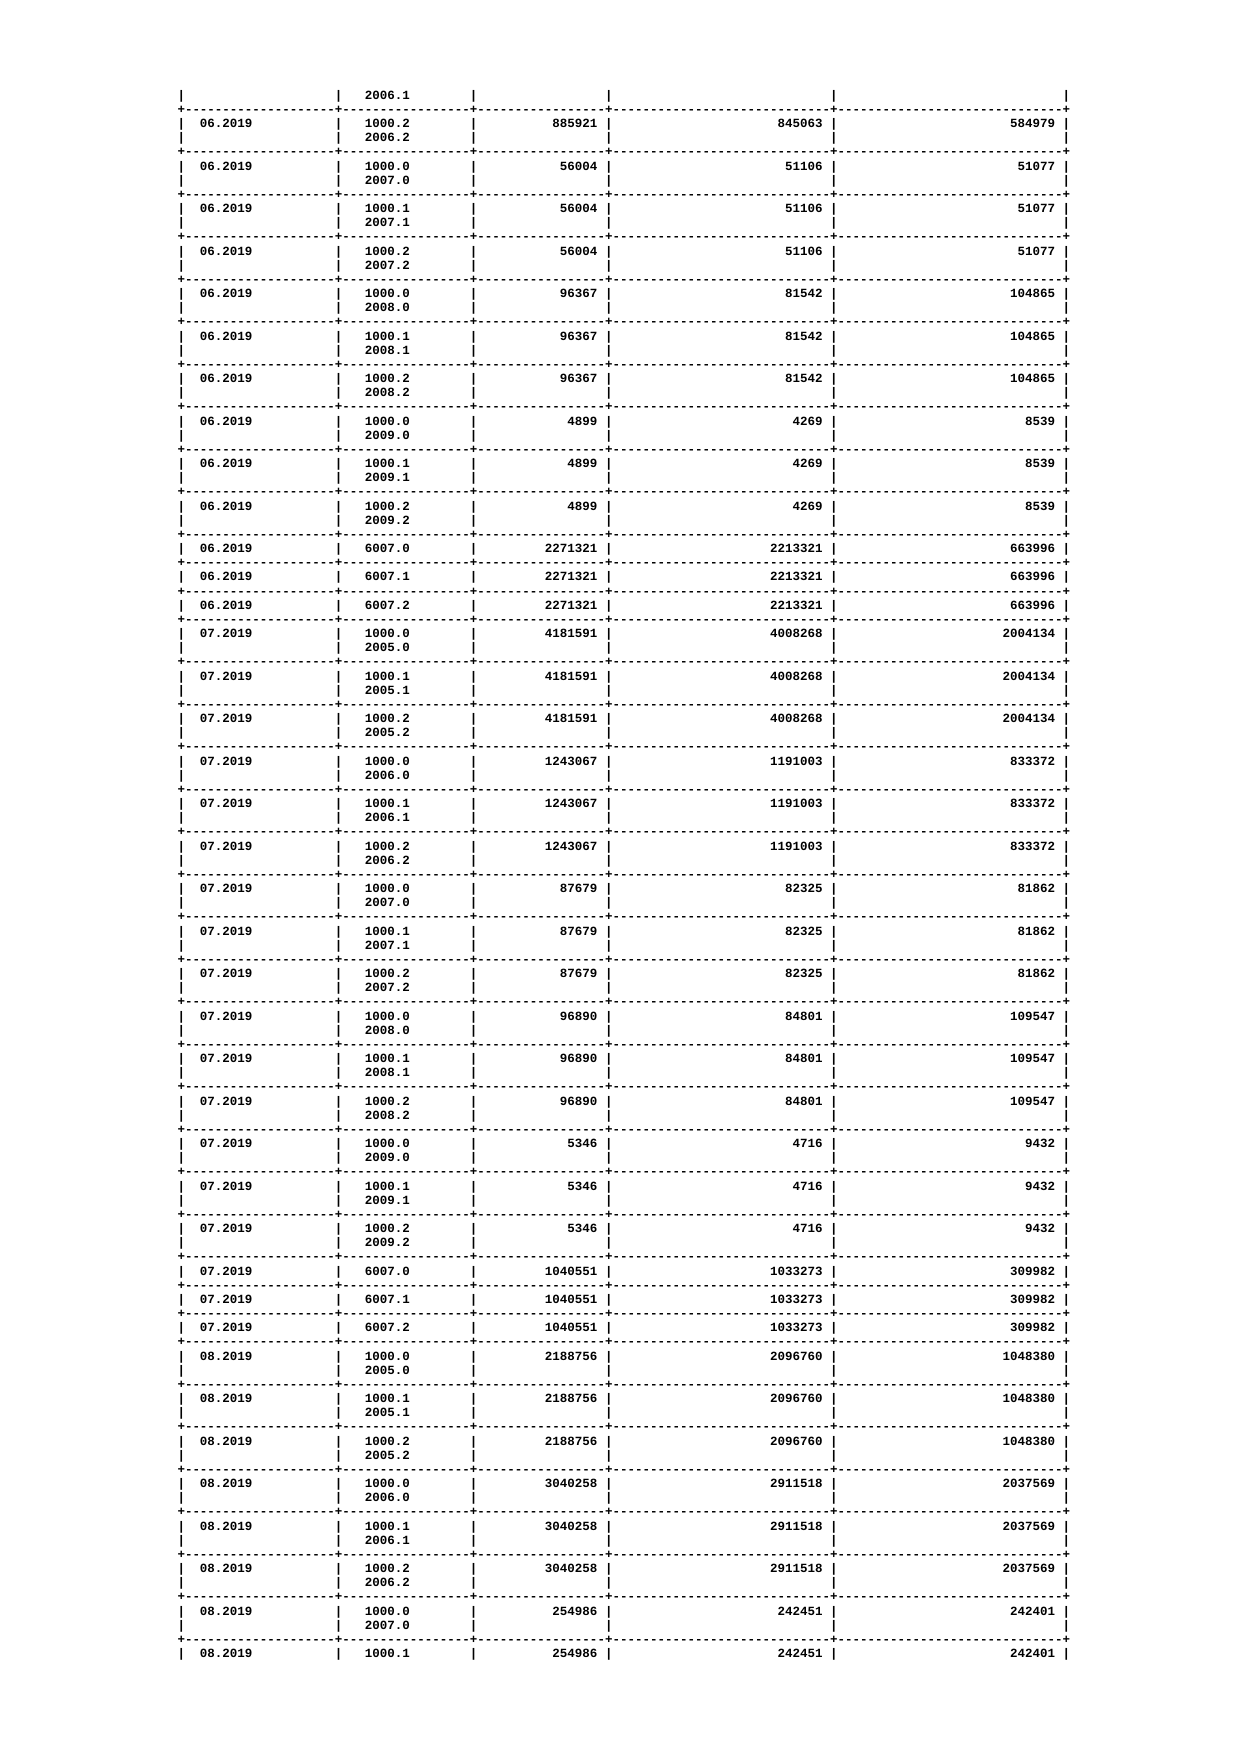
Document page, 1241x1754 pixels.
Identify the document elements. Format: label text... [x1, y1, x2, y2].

text | | 2007.2 | | | | [177, 981, 1152, 995]
text | 06.2019 | 6007.0 | 2271321 | 2213321 | 663996 | [177, 542, 1152, 556]
text | 08.2019 | 1000.0 | 3040258 | 2911518 | 2037569 | [177, 1477, 1152, 1491]
text | 08.2019 | 1000.0 | 2188756 | 2096760 | 1048380 | [177, 1349, 1152, 1364]
text +--------------------+-----------------+-----------------+-----------------------------+------------------------------+ [177, 358, 1152, 372]
text | 06.2019 | 1000.1 | 4899 | 4269 | 8539 | [177, 457, 1152, 471]
text +--------------------+-----------------+-----------------+-----------------------------+------------------------------+ [177, 825, 1152, 839]
text +--------------------+-----------------+-----------------+-----------------------------+------------------------------+ [177, 1038, 1152, 1052]
text +--------------------+-----------------+-----------------+-----------------------------+------------------------------+ [177, 613, 1152, 627]
text +--------------------+-----------------+-----------------+-----------------------------+------------------------------+ [177, 1307, 1152, 1321]
text | 08.2019 | 1000.1 | 3040258 | 2911518 | 2037569 | [177, 1519, 1152, 1534]
text +--------------------+-----------------+-----------------+-----------------------------+------------------------------+ [177, 230, 1152, 244]
text | | 2009.2 | | | | [177, 1236, 1152, 1250]
text | 07.2019 | 1000.1 | 5346 | 4716 | 9432 | [177, 1179, 1152, 1194]
text | | 2006.2 | | | | [177, 131, 1152, 145]
text | | 2006.1 | | | | [177, 89, 1152, 103]
text | | 2006.1 | | | | [177, 1534, 1152, 1548]
text | 07.2019 | 6007.2 | 1040551 | 1033273 | 309982 | [177, 1321, 1152, 1335]
text | 07.2019 | 1000.1 | 96890 | 84801 | 109547 | [177, 1052, 1152, 1066]
text +--------------------+-----------------+-----------------+-----------------------------+------------------------------+ [177, 584, 1152, 599]
text +--------------------+-----------------+-----------------+-----------------------------+------------------------------+ [177, 273, 1152, 287]
text | | 2008.2 | | | | [177, 386, 1152, 400]
text | 08.2019 | 1000.2 | 3040258 | 2911518 | 2037569 | [177, 1562, 1152, 1576]
text | | 2008.0 | | | | [177, 1024, 1152, 1038]
text | 07.2019 | 1000.1 | 87679 | 82325 | 81862 | [177, 924, 1152, 939]
text | 07.2019 | 1000.0 | 87679 | 82325 | 81862 | [177, 882, 1152, 896]
text +--------------------+-----------------+-----------------+-----------------------------+------------------------------+ [177, 1463, 1152, 1477]
text | | 2005.2 | | | | [177, 1449, 1152, 1463]
text | 07.2019 | 1000.1 | 1243067 | 1191003 | 833372 | [177, 797, 1152, 811]
text +--------------------+-----------------+-----------------+-----------------------------+------------------------------+ [177, 910, 1152, 924]
text +--------------------+-----------------+-----------------+-----------------------------+------------------------------+ [177, 1335, 1152, 1349]
text +--------------------+-----------------+-----------------+-----------------------------+------------------------------+ [177, 783, 1152, 797]
text | 06.2019 | 1000.2 | 56004 | 51106 | 51077 | [177, 244, 1152, 259]
text +--------------------+-----------------+-----------------+-----------------------------+------------------------------+ [177, 1208, 1152, 1222]
text | 08.2019 | 1000.1 | 254986 | 242451 | 242401 | [177, 1647, 1152, 1661]
text +--------------------+-----------------+-----------------+-----------------------------+------------------------------+ [177, 953, 1152, 967]
text | | 2005.1 | | | | [177, 684, 1152, 698]
text | 08.2019 | 1000.1 | 2188756 | 2096760 | 1048380 | [177, 1392, 1152, 1406]
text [177, 103, 1152, 117]
text | | 2007.2 | | | | [177, 259, 1152, 273]
text | | 2006.2 | | | | [177, 1576, 1152, 1590]
text | | 2007.1 | | | | [177, 939, 1152, 953]
text +--------------------+-----------------+-----------------+-----------------------------+------------------------------+ [177, 1080, 1152, 1094]
text | 07.2019 | 1000.0 | 1243067 | 1191003 | 833372 | [177, 754, 1152, 769]
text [177, 145, 1152, 159]
text | 07.2019 | 6007.1 | 1040551 | 1033273 | 309982 | [177, 1293, 1152, 1307]
text | | 2007.1 | | | | [177, 216, 1152, 230]
text | | 2005.0 | | | | [177, 641, 1152, 655]
text | | 2008.0 | | | | [177, 301, 1152, 315]
text +--------------------+-----------------+-----------------+-----------------------------+------------------------------+ [177, 556, 1152, 570]
text | | 2007.0 | | | | [177, 896, 1152, 910]
text | 07.2019 | 1000.0 | 4181591 | 4008268 | 2004134 | [177, 627, 1152, 641]
text +--------------------+-----------------+-----------------+-----------------------------+------------------------------+ [177, 1420, 1152, 1434]
text | 06.2019 | 1000.1 | 56004 | 51106 | 51077 | [177, 202, 1152, 216]
text | | 2006.0 | | | | [177, 1491, 1152, 1505]
text +--------------------+-----------------+-----------------+-----------------------------+------------------------------+ [177, 400, 1152, 414]
text | 07.2019 | 1000.2 | 5346 | 4716 | 9432 | [177, 1222, 1152, 1236]
text +--------------------+-----------------+-----------------+-----------------------------+------------------------------+ [177, 740, 1152, 754]
text | 07.2019 | 1000.2 | 1243067 | 1191003 | 833372 | [177, 839, 1152, 854]
text | | 2009.1 | | | | [177, 471, 1152, 485]
text +--------------------+-----------------+-----------------+-----------------------------+------------------------------+ [177, 1279, 1152, 1293]
text +--------------------+-----------------+-----------------+-----------------------------+------------------------------+ [177, 1165, 1152, 1179]
text | | 2006.0 | | | | [177, 769, 1152, 783]
text | 08.2019 | 1000.0 | 254986 | 242451 | 242401 | [177, 1604, 1152, 1619]
text +--------------------+-----------------+-----------------+-----------------------------+------------------------------+ [177, 315, 1152, 329]
text | 06.2019 | 1000.0 | 56004 | 51106 | 51077 | [177, 159, 1152, 174]
text | 07.2019 | 1000.2 | 96890 | 84801 | 109547 | [177, 1094, 1152, 1109]
text | | 2008.2 | | | | [177, 1109, 1152, 1123]
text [177, 1633, 1152, 1647]
text | 06.2019 | 6007.1 | 2271321 | 2213321 | 663996 | [177, 570, 1152, 584]
text | | 2009.0 | | | | [177, 1151, 1152, 1165]
text | 07.2019 | 1000.0 | 96890 | 84801 | 109547 | [177, 1009, 1152, 1024]
text +--------------------+-----------------+-----------------+-----------------------------+------------------------------+ [177, 1505, 1152, 1519]
text | | 2005.1 | | | | [177, 1406, 1152, 1420]
text | 06.2019 | 1000.1 | 96367 | 81542 | 104865 | [177, 329, 1152, 344]
text | | 2007.0 | | | | [177, 174, 1152, 188]
text | | 2006.1 | | | | [177, 811, 1152, 825]
text | | 2008.1 | | | | [177, 1066, 1152, 1080]
text | 06.2019 | 6007.2 | 2271321 | 2213321 | 663996 | [177, 599, 1152, 613]
text +--------------------+-----------------+-----------------+-----------------------------+------------------------------+ [177, 655, 1152, 669]
text +--------------------+-----------------+-----------------+-----------------------------+------------------------------+ [177, 995, 1152, 1009]
text | 06.2019 | 1000.0 | 4899 | 4269 | 8539 | [177, 414, 1152, 429]
text | | 2007.0 | | | | [177, 1619, 1152, 1633]
text +--------------------+-----------------+-----------------+-----------------------------+------------------------------+ [177, 485, 1152, 499]
text | | 2008.1 | | | | [177, 344, 1152, 358]
text | 07.2019 | 1000.2 | 87679 | 82325 | 81862 | [177, 967, 1152, 981]
text +--------------------+-----------------+-----------------+-----------------------------+------------------------------+ [177, 1378, 1152, 1392]
text | | 2009.0 | | | | [177, 429, 1152, 443]
text +--------------------+-----------------+-----------------+-----------------------------+------------------------------+ [177, 698, 1152, 712]
text +--------------------+-----------------+-----------------+-----------------------------+------------------------------+ [177, 188, 1152, 202]
text +--------------------+-----------------+-----------------+-----------------------------+------------------------------+ [177, 868, 1152, 882]
text +--------------------+-----------------+-----------------+-----------------------------+------------------------------+ [177, 528, 1152, 542]
text +--------------------+-----------------+-----------------+-----------------------------+------------------------------+ [177, 443, 1152, 457]
text | 07.2019 | 6007.0 | 1040551 | 1033273 | 309982 | [177, 1264, 1152, 1279]
text | 06.2019 | 1000.2 | 885921 | 845063 | 584979 | [177, 117, 1152, 131]
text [177, 1590, 1152, 1604]
text | 08.2019 | 1000.2 | 2188756 | 2096760 | 1048380 | [177, 1434, 1152, 1449]
text | 06.2019 | 1000.0 | 96367 | 81542 | 104865 | [177, 287, 1152, 301]
text | 06.2019 | 1000.2 | 96367 | 81542 | 104865 | [177, 372, 1152, 386]
text +--------------------+-----------------+-----------------+-----------------------------+------------------------------+ [177, 1548, 1152, 1562]
text | 06.2019 | 1000.2 | 4899 | 4269 | 8539 | [177, 499, 1152, 514]
text | | 2009.1 | | | | [177, 1194, 1152, 1208]
text +--------------------+-----------------+-----------------+-----------------------------+------------------------------+ [177, 1250, 1152, 1264]
text | 07.2019 | 1000.2 | 4181591 | 4008268 | 2004134 | [177, 712, 1152, 726]
text | | 2005.0 | | | | [177, 1364, 1152, 1378]
text | | 2005.2 | | | | [177, 726, 1152, 740]
text +--------------------+-----------------+-----------------+-----------------------------+------------------------------+ [177, 1123, 1152, 1137]
text | 07.2019 | 1000.1 | 4181591 | 4008268 | 2004134 | [177, 669, 1152, 684]
text | | 2009.2 | | | | [177, 514, 1152, 528]
text | | 2006.2 | | | | [177, 854, 1152, 868]
text | 07.2019 | 1000.0 | 5346 | 4716 | 9432 | [177, 1137, 1152, 1151]
